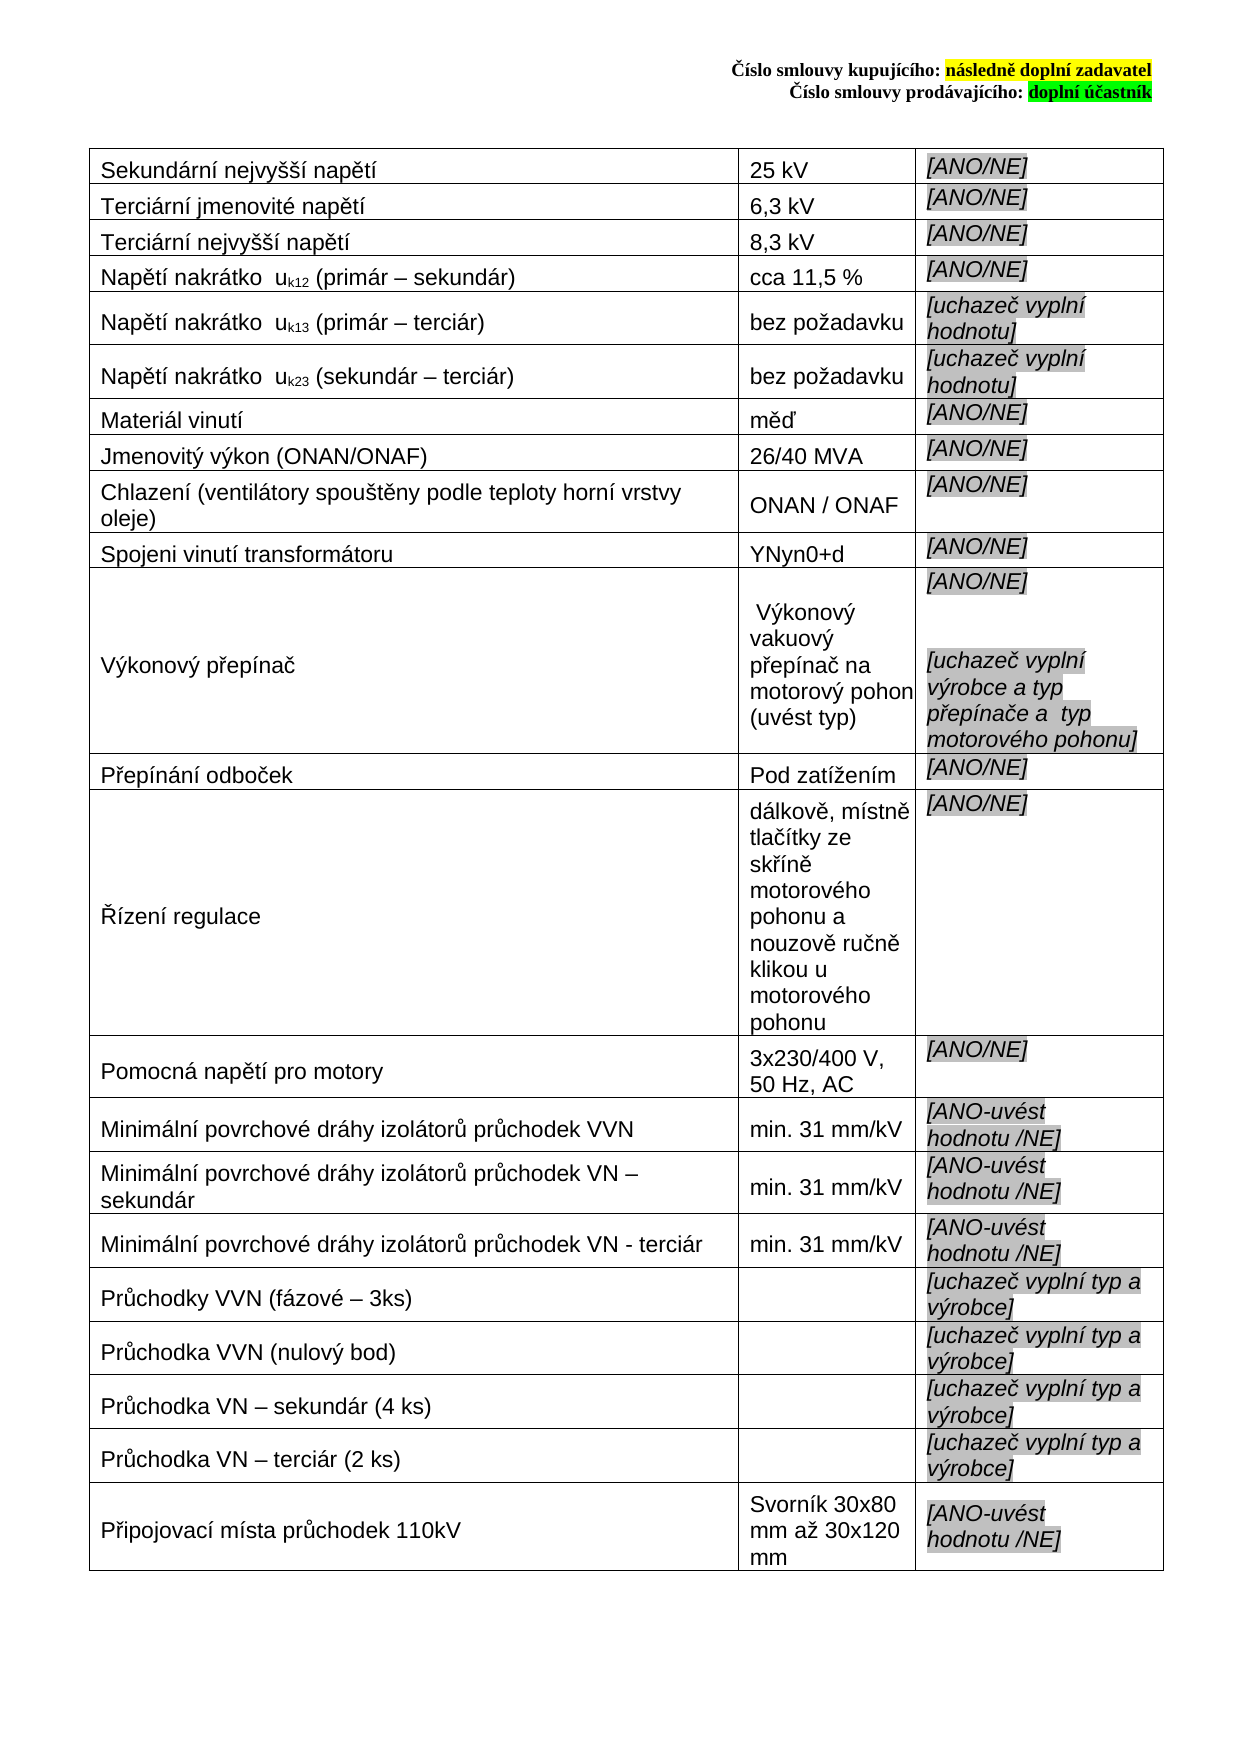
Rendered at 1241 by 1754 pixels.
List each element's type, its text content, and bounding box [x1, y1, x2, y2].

table_cell Chlazení (ventilátory spouštěny podle teploty horní vrstvy oleje) [90, 471, 738, 532]
table_cell [ANO-uvést hodnotu /NE] [1045, 1214, 1163, 1267]
table_cell YNyn0+d [739, 533, 915, 567]
table_cell [ANO/NE] [916, 533, 1163, 567]
table_cell 25 kV [739, 149, 915, 183]
table_cell Pod zatížením [739, 754, 915, 788]
table_cell Svorník 30x80 mm až 30x120 mm [739, 1483, 915, 1570]
table_cell [739, 1375, 915, 1428]
table_cell Jmenovitý výkon (ONAN/ONAF) [90, 435, 738, 469]
table_cell [uchazeč vyplní typ a výrobce] [1013, 1268, 1163, 1321]
table_cell [ANO-uvést hodnotu /NE] [916, 1098, 1163, 1151]
table_cell Výkonový přepínač [90, 568, 738, 753]
table_cell měď [739, 399, 915, 434]
table_cell [ANO/NE] [916, 754, 1163, 788]
table_cell [ANO/NE] [uchazeč vyplní výrobce a typ přepínače a typ motorového pohonu] [916, 568, 1163, 753]
table_cell [ANO/NE] [916, 256, 1163, 291]
table_cell [ANO-uvést hodnotu /NE] [916, 1483, 1163, 1570]
table_cell [uchazeč vyplní hodnotu] [1016, 292, 1163, 344]
table_cell 3x230/400 V, 50 Hz, AC [739, 1036, 915, 1097]
table_cell Napětí nakrátko uk12 (primár – sekundár) [90, 256, 738, 291]
table_cell Materiál vinutí [90, 399, 738, 434]
table_cell [uchazeč vyplní typ a výrobce] [1013, 1322, 1163, 1374]
table_cell Průchodka VVN (nulový bod) [90, 1322, 738, 1374]
table_cell [739, 1322, 915, 1374]
table_cell [ANO/NE] [916, 471, 1163, 532]
table_cell Průchodky VVN (fázové – 3ks) [90, 1268, 738, 1321]
table_cell Přepínání odboček [90, 754, 738, 788]
table_cell Terciární jmenovité napětí [90, 184, 738, 219]
table_cell cca 11,5 % [739, 256, 915, 291]
table_cell Výkonový vakuový přepínač na motorový pohon (uvést typ) [739, 568, 915, 753]
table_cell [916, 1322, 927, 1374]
table_cell Připojovací místa průchodek 110kV [90, 1483, 738, 1570]
table_cell bez požadavku [739, 345, 915, 398]
table_cell 26/40 MVA [739, 435, 915, 469]
table_cell Řízení regulace [90, 790, 738, 1035]
table_cell Napětí nakrátko uk13 (primár – terciár) [90, 292, 738, 344]
table_cell 8,3 kV [739, 220, 915, 255]
table_cell min. 31 mm/kV [739, 1098, 915, 1151]
table_cell [ANO/NE] [916, 184, 1163, 219]
table_cell min. 31 mm/kV [739, 1152, 915, 1213]
table_cell [ANO/NE] [916, 790, 1163, 1035]
table_cell dálkově, místně tlačítky ze skříně motorového pohonu a nouzově ručně klikou u motorového pohonu [739, 790, 915, 1035]
table_cell [ANO/NE] [916, 435, 1163, 469]
table_cell Terciární nejvyšší napětí [90, 220, 738, 255]
table_cell [uchazeč vyplní hodnotu] [1016, 345, 1163, 398]
table_cell [ANO/NE] [916, 399, 1163, 434]
table_cell [uchazeč vyplní typ a výrobce] [1013, 1375, 1163, 1428]
table_cell [ANO/NE] [916, 1036, 1163, 1097]
table_cell Minimální povrchové dráhy izolátorů průchodek VN - terciár [90, 1214, 738, 1267]
table_cell [ANO/NE] [916, 220, 1163, 255]
table_cell [ANO/NE] [916, 149, 1163, 183]
table_cell Pomocná napětí pro motory [90, 1036, 738, 1097]
table_cell 6,3 kV [739, 184, 915, 219]
table_cell [ANO-uvést hodnotu /NE] [916, 1152, 1163, 1213]
table_cell bez požadavku [739, 292, 915, 344]
table_cell [739, 1268, 915, 1321]
table_cell Napětí nakrátko uk23 (sekundár – terciár) [90, 345, 738, 398]
table_cell Spojeni vinutí transformátoru [90, 533, 738, 567]
table_cell Průchodka VN – sekundár (4 ks) [90, 1375, 738, 1428]
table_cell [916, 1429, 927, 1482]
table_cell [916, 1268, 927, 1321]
table_cell Sekundární nejvyšší napětí [90, 149, 738, 183]
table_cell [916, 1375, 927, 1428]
table_cell [uchazeč vyplní typ a výrobce] [1013, 1429, 1163, 1482]
table_cell ONAN / ONAF [739, 471, 915, 532]
table_cell Minimální povrchové dráhy izolátorů průchodek VVN [90, 1098, 738, 1151]
table_cell Průchodka VN – terciár (2 ks) [90, 1429, 738, 1482]
table_cell Minimální povrchové dráhy izolátorů průchodek VN – sekundár [90, 1152, 738, 1213]
table_cell min. 31 mm/kV [739, 1214, 915, 1267]
table_cell [739, 1429, 915, 1482]
